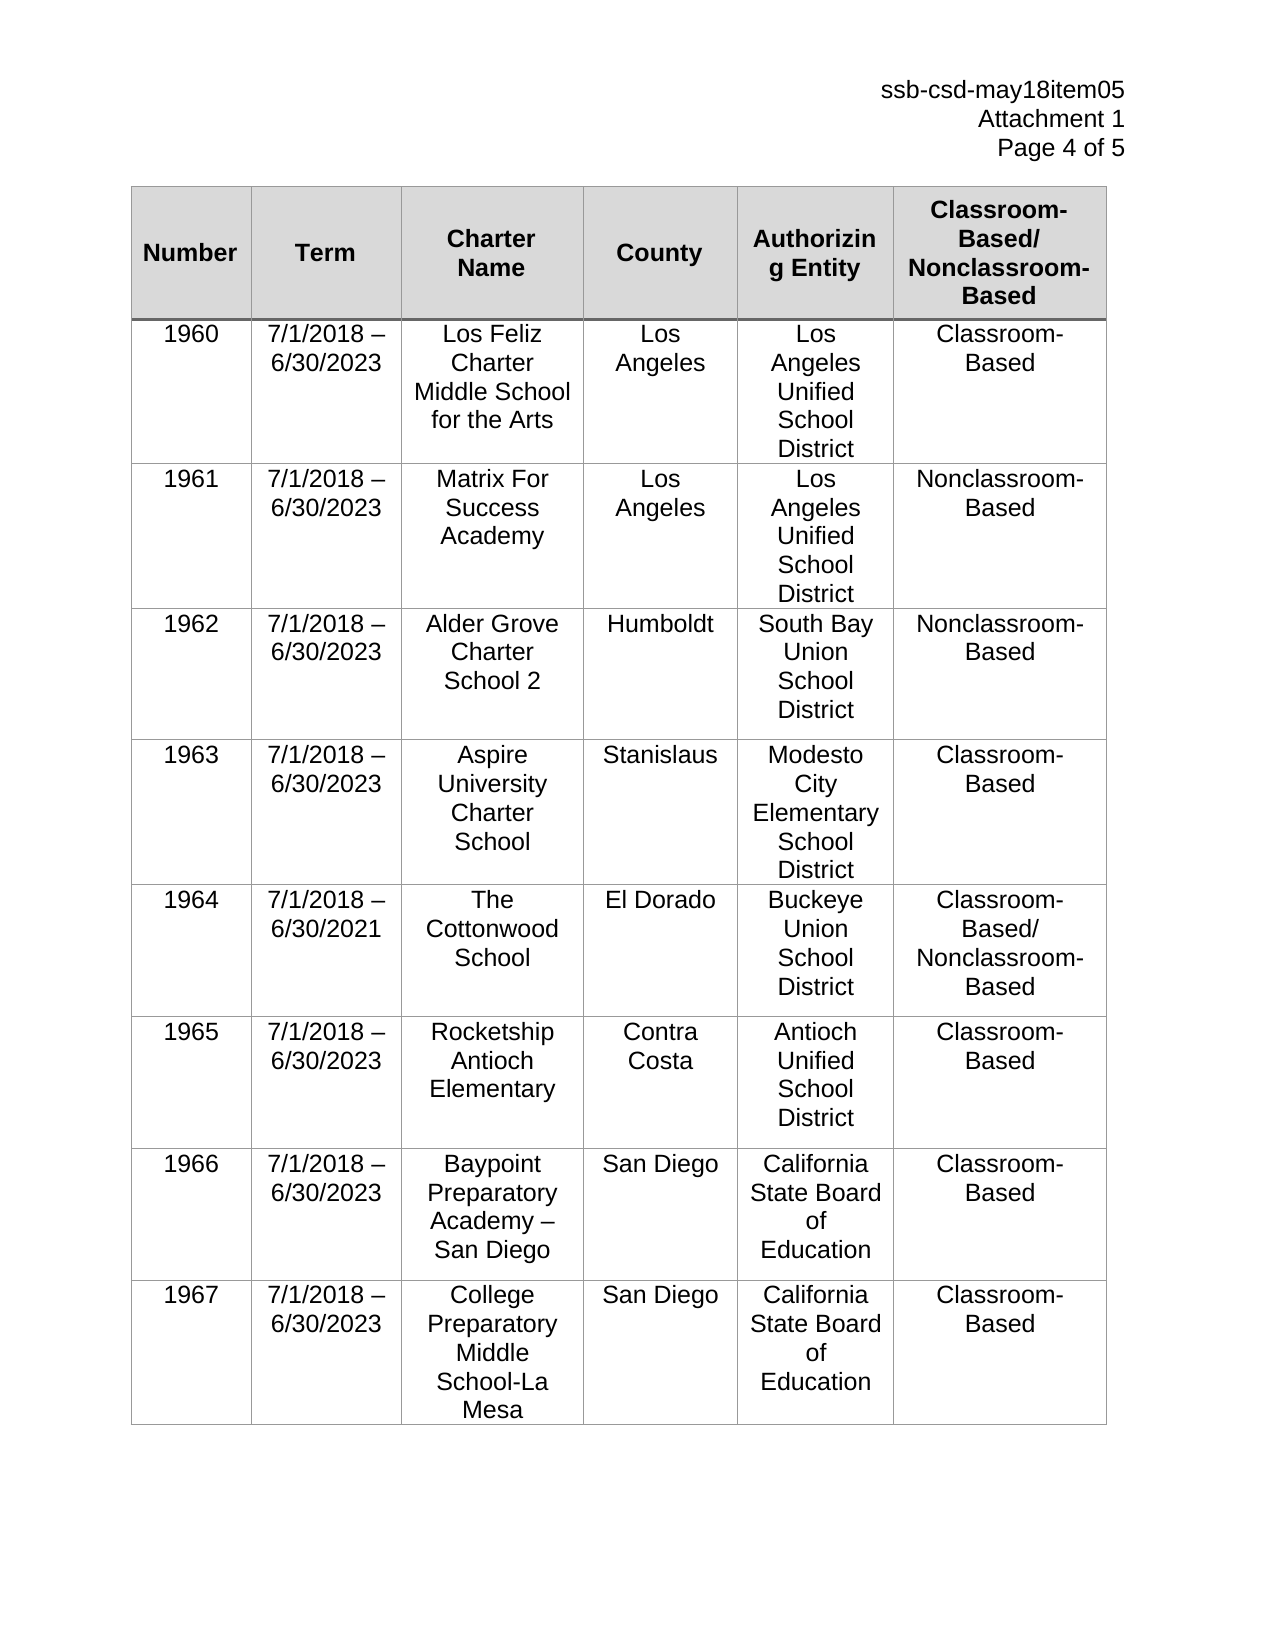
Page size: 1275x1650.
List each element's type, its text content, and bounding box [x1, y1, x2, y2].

table_cell 7/1/2018 – 6/30/2023 [252, 740, 401, 884]
table_cell El Dorado [584, 885, 737, 1016]
table_cell Buckeye Union School District [738, 885, 893, 1016]
table_cell 7/1/2018 – 6/30/2023 [252, 1281, 401, 1424]
table_cell Classroom-Based [894, 1281, 1106, 1424]
table_cell 7/1/2018 – 6/30/2023 [252, 1149, 401, 1279]
table_cell Antioch Unified School District [738, 1017, 893, 1148]
table_cell 1963 [132, 740, 251, 884]
table_header Classroom-Based/ Nonclassroom-Based [894, 187, 1106, 318]
table_cell 1967 [132, 1281, 251, 1424]
table_cell Humboldt [584, 609, 737, 739]
table_cell Rocketship Antioch Elementary [402, 1017, 583, 1148]
table_cell Classroom-Based [894, 740, 1106, 884]
table_cell Los Angeles Unified School District [738, 321, 893, 463]
table_cell Stanislaus [584, 740, 737, 884]
table_cell 1965 [132, 1017, 251, 1148]
table_header Authorizing Entity [738, 187, 893, 318]
table_cell Classroom-Based [894, 1017, 1106, 1148]
table_cell San Diego [584, 1149, 737, 1279]
table_cell Baypoint Preparatory Academy – San Diego [402, 1149, 583, 1279]
table_cell College Preparatory Middle School-La Mesa [402, 1281, 583, 1424]
table_cell 1961 [132, 464, 251, 608]
table_cell 1960 [132, 321, 251, 463]
table_cell San Diego [584, 1281, 737, 1424]
table_cell Aspire University Charter School [402, 740, 583, 884]
table_cell Classroom-Based [894, 1149, 1106, 1279]
table_cell Classroom-Based/ Nonclassroom-Based [894, 885, 1106, 1016]
table_cell Contra Costa [584, 1017, 737, 1148]
table_cell 1962 [132, 609, 251, 739]
table_header Charter Name [402, 187, 583, 318]
table_cell The Cottonwood School [402, 885, 583, 1016]
table_cell California State Board of Education [738, 1149, 893, 1279]
table_cell 7/1/2018 – 6/30/2023 [252, 321, 401, 463]
table_cell South Bay Union School District [738, 609, 893, 739]
table_cell 1966 [132, 1149, 251, 1279]
table_cell Matrix For Success Academy [402, 464, 583, 608]
table_cell 7/1/2018 – 6/30/2023 [252, 609, 401, 739]
table_header Term [252, 187, 401, 318]
table_cell Alder Grove Charter School 2 [402, 609, 583, 739]
table_cell California State Board of Education [738, 1281, 893, 1424]
table_cell 7/1/2018 – 6/30/2023 [252, 464, 401, 608]
table_cell 1964 [132, 885, 251, 1016]
table_cell Modesto City Elementary School District [738, 740, 893, 884]
table_cell Los Angeles [584, 464, 737, 608]
table_cell Nonclassroom-Based [894, 464, 1106, 608]
table_cell Los Feliz Charter Middle School for the Arts [402, 321, 583, 463]
table_cell 7/1/2018 –6/30/2023 [252, 1017, 401, 1148]
table_header Number [132, 187, 251, 318]
table_header County [584, 187, 737, 318]
table_cell Nonclassroom-Based [894, 609, 1106, 739]
table_cell Classroom-Based [894, 321, 1106, 463]
table_cell 7/1/2018 – 6/30/2021 [252, 885, 401, 1016]
table_cell Los Angeles Unified School District [738, 464, 893, 608]
table_cell Los Angeles [584, 321, 737, 463]
